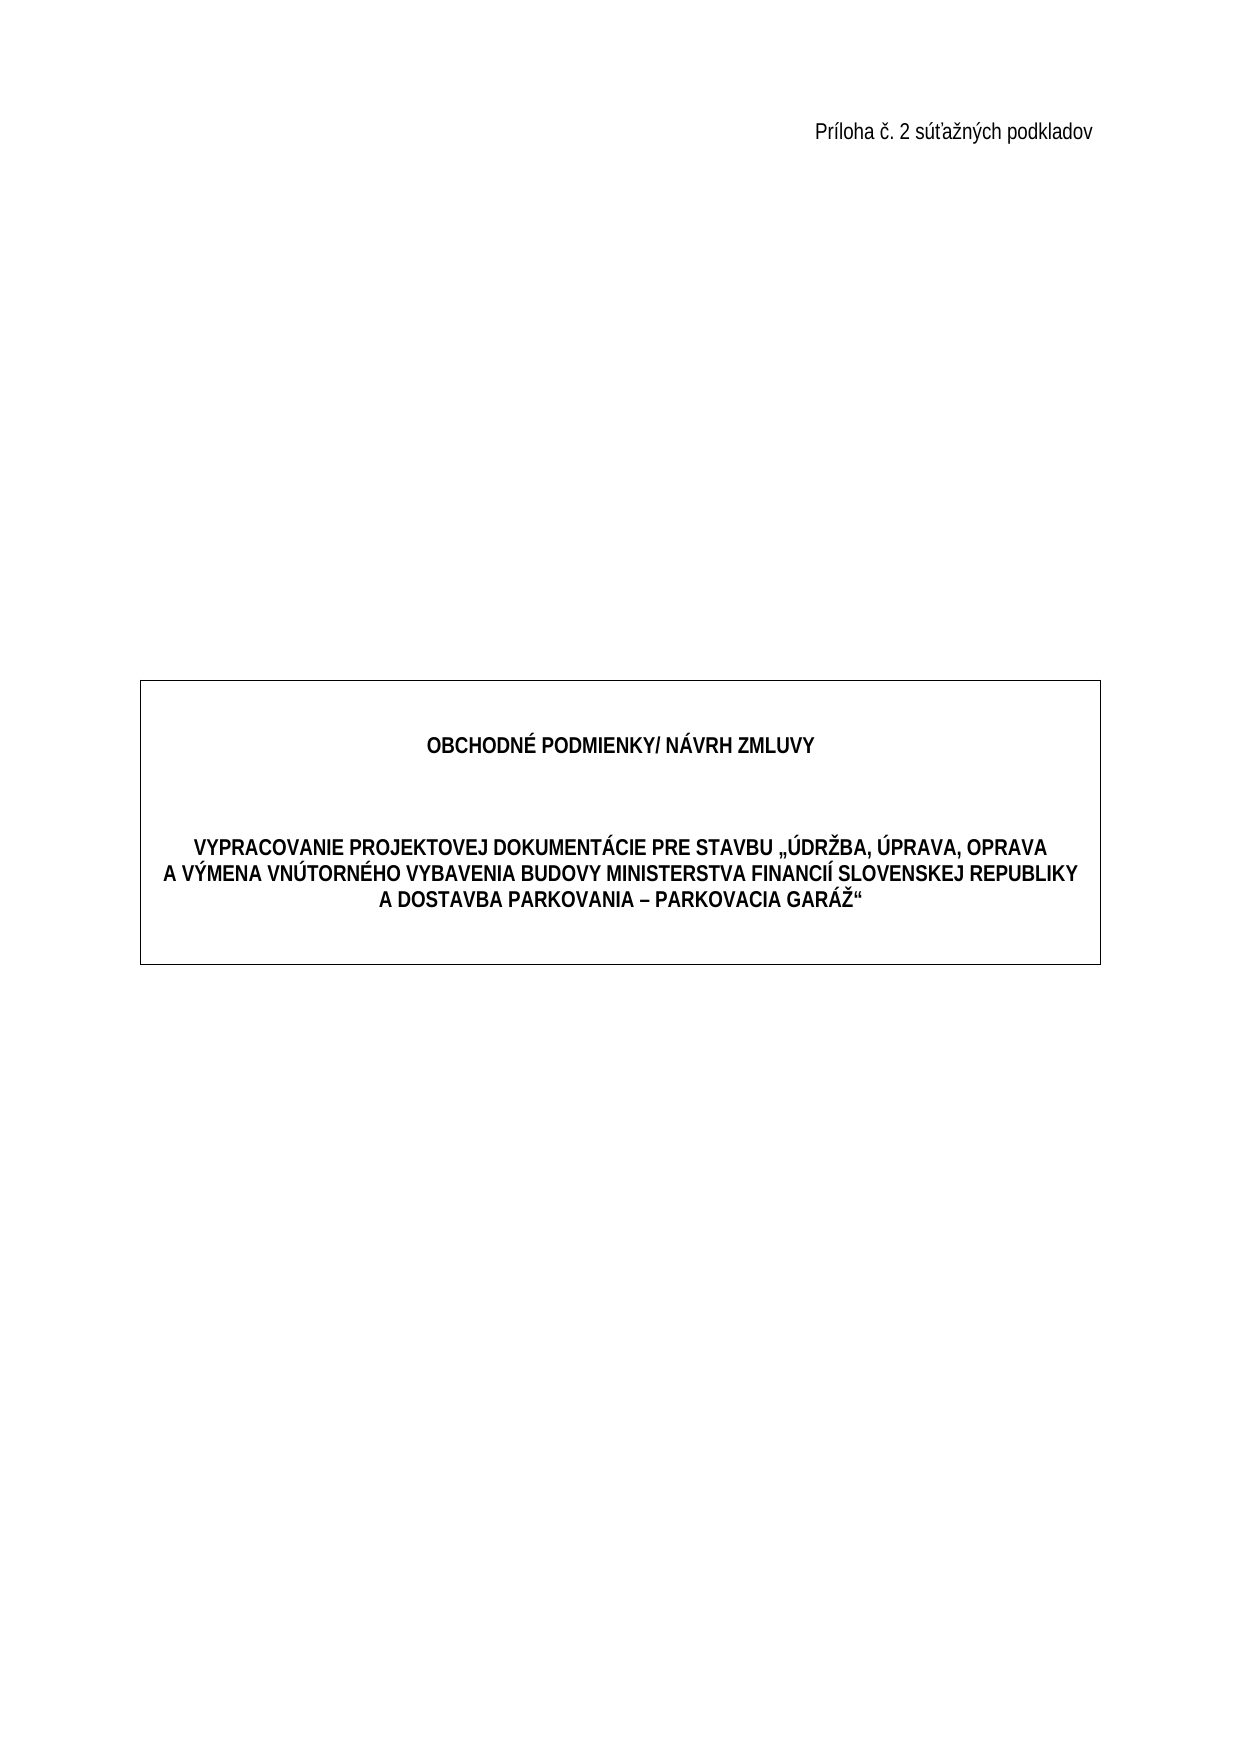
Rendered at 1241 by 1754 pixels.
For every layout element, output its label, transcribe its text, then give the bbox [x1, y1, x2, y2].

table_header OBCHODNÉ PODMIENKY/ NÁVRH ZMLUVY Vypracovanie projektovej dokumentácie pre stavbu „Údržba, úprava, oprava a výmena vnútorného vybavenia budovy Ministerstva financií Slovenskej republiky a dostavba parkovania – parkovacia garáž“ [141, 681, 1100, 964]
text Príloha č. 2 súťažných podkladov [148, 118, 1092, 144]
